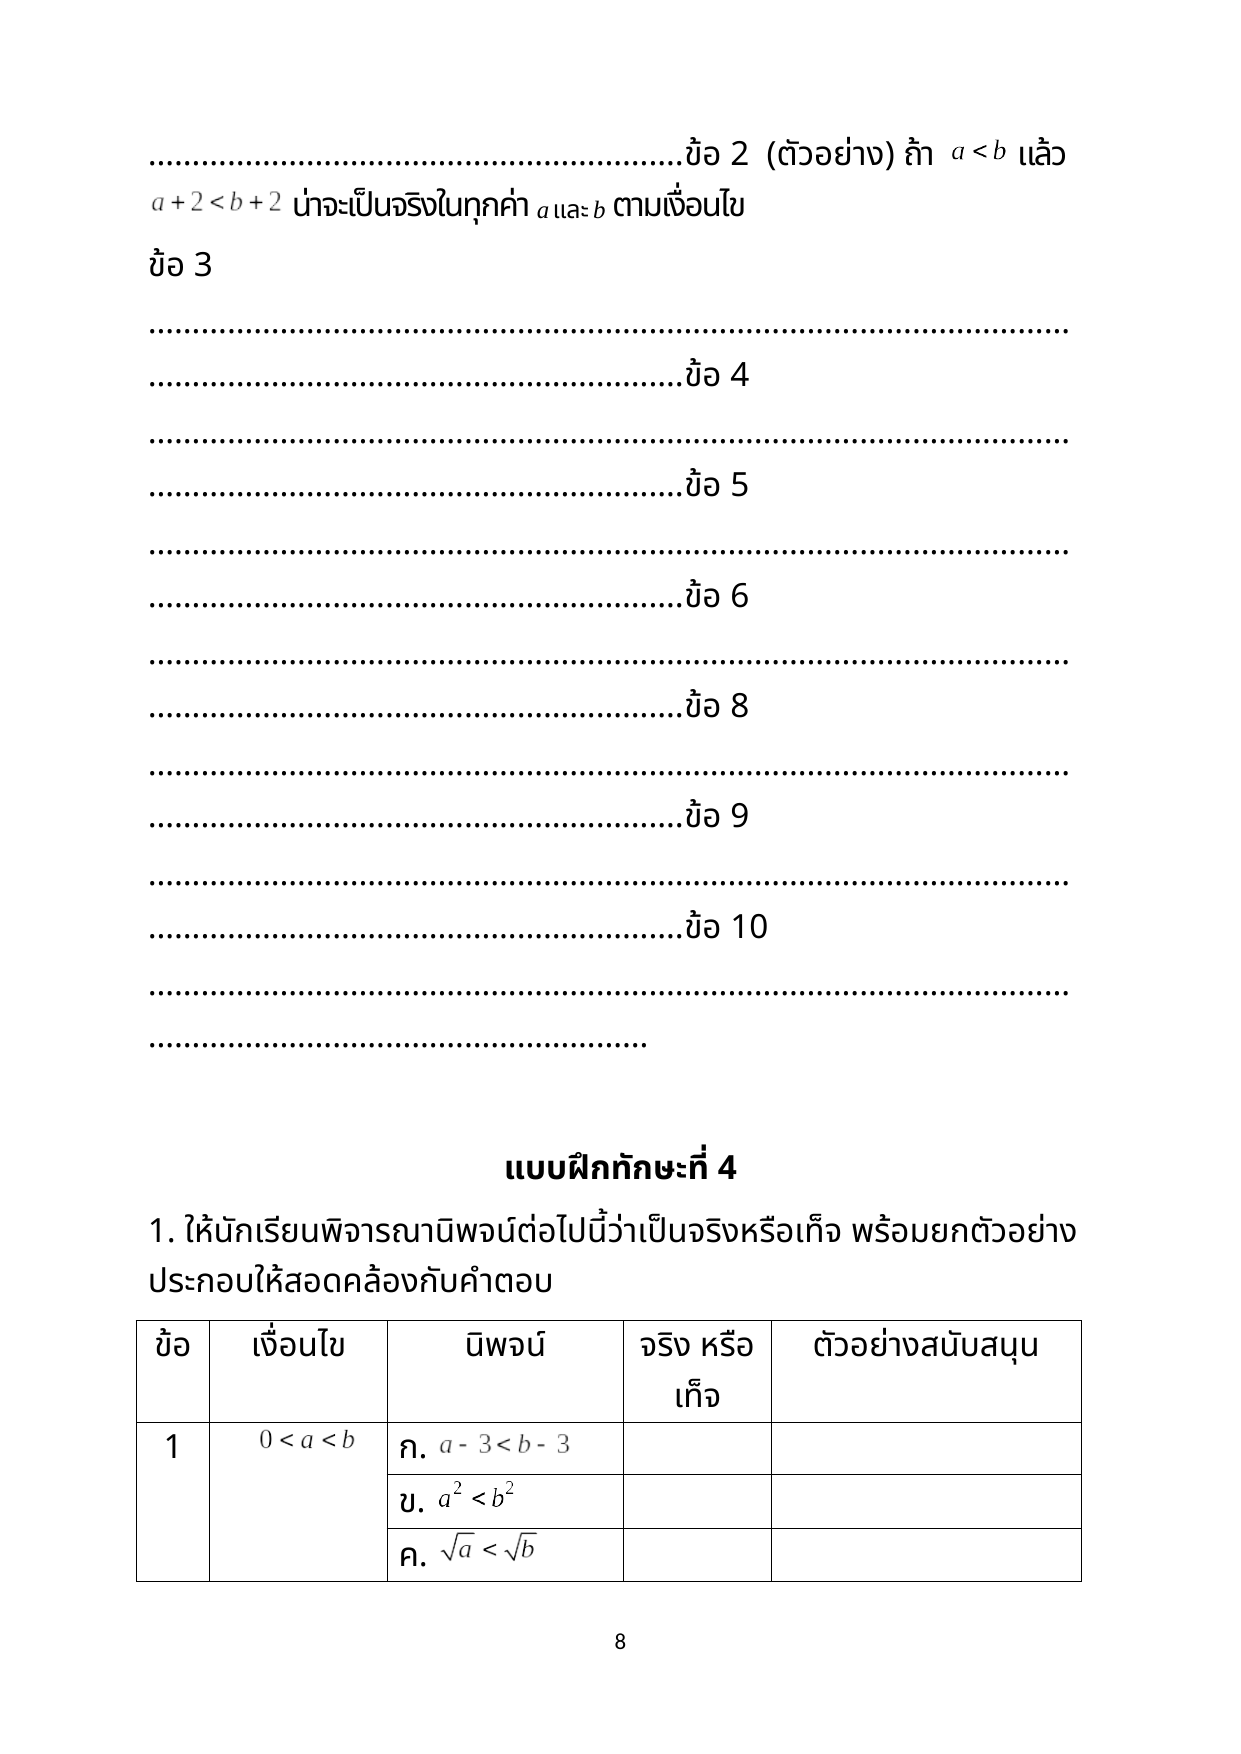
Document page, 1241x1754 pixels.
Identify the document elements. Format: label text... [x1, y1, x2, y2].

table_cell [772, 1423, 1081, 1474]
table_cell 1 [137, 1423, 209, 1581]
table_cell ก. [388, 1423, 623, 1474]
table_cell [624, 1529, 771, 1581]
table_header ตัวอย่างสนับสนุน [772, 1321, 1081, 1422]
text ข้อ 3 ………………………………………………………………………………………………………………………………………………….ข้อ 4 ………………………………………………………………………………………………………………………………………………….ข้อ 5 ………………………………………………………………………………………………………………………………………………….ข้อ 6 ………………………………………………………………………………………………………………………………………………….ข้อ 8 ………………………………………………………………………………………………………………………………………………….ข้อ 9 ………………………………………………………………………………………………………………………………………………….ข้อ 10 ……………………………………………………………………………………………………………………………………………… [148, 241, 1092, 1057]
table_header นิพจน์ [388, 1321, 623, 1422]
text 1. ให้นักเรียนพิจารณานิพจน์ต่อไปนี้ว่าเป็นจริงหรือเท็จ พร้อมยกตัวอย่างประกอบให้สอดคล้องกับคำตอบ [148, 1207, 1092, 1308]
table_cell [624, 1423, 771, 1474]
table_header เงื่อนไข [210, 1321, 387, 1422]
text แบบฝึกทักษะที่ 4 [148, 1144, 1092, 1194]
table_cell [772, 1529, 1081, 1581]
table_cell [772, 1475, 1081, 1527]
table_cell ค. [388, 1529, 623, 1581]
table_header ข้อ [137, 1321, 209, 1422]
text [148, 130, 1092, 241]
table_cell [624, 1475, 771, 1527]
table_header จริง หรือ เท็จ [624, 1321, 771, 1422]
table_cell [210, 1423, 387, 1581]
table_cell ข. [388, 1475, 623, 1527]
